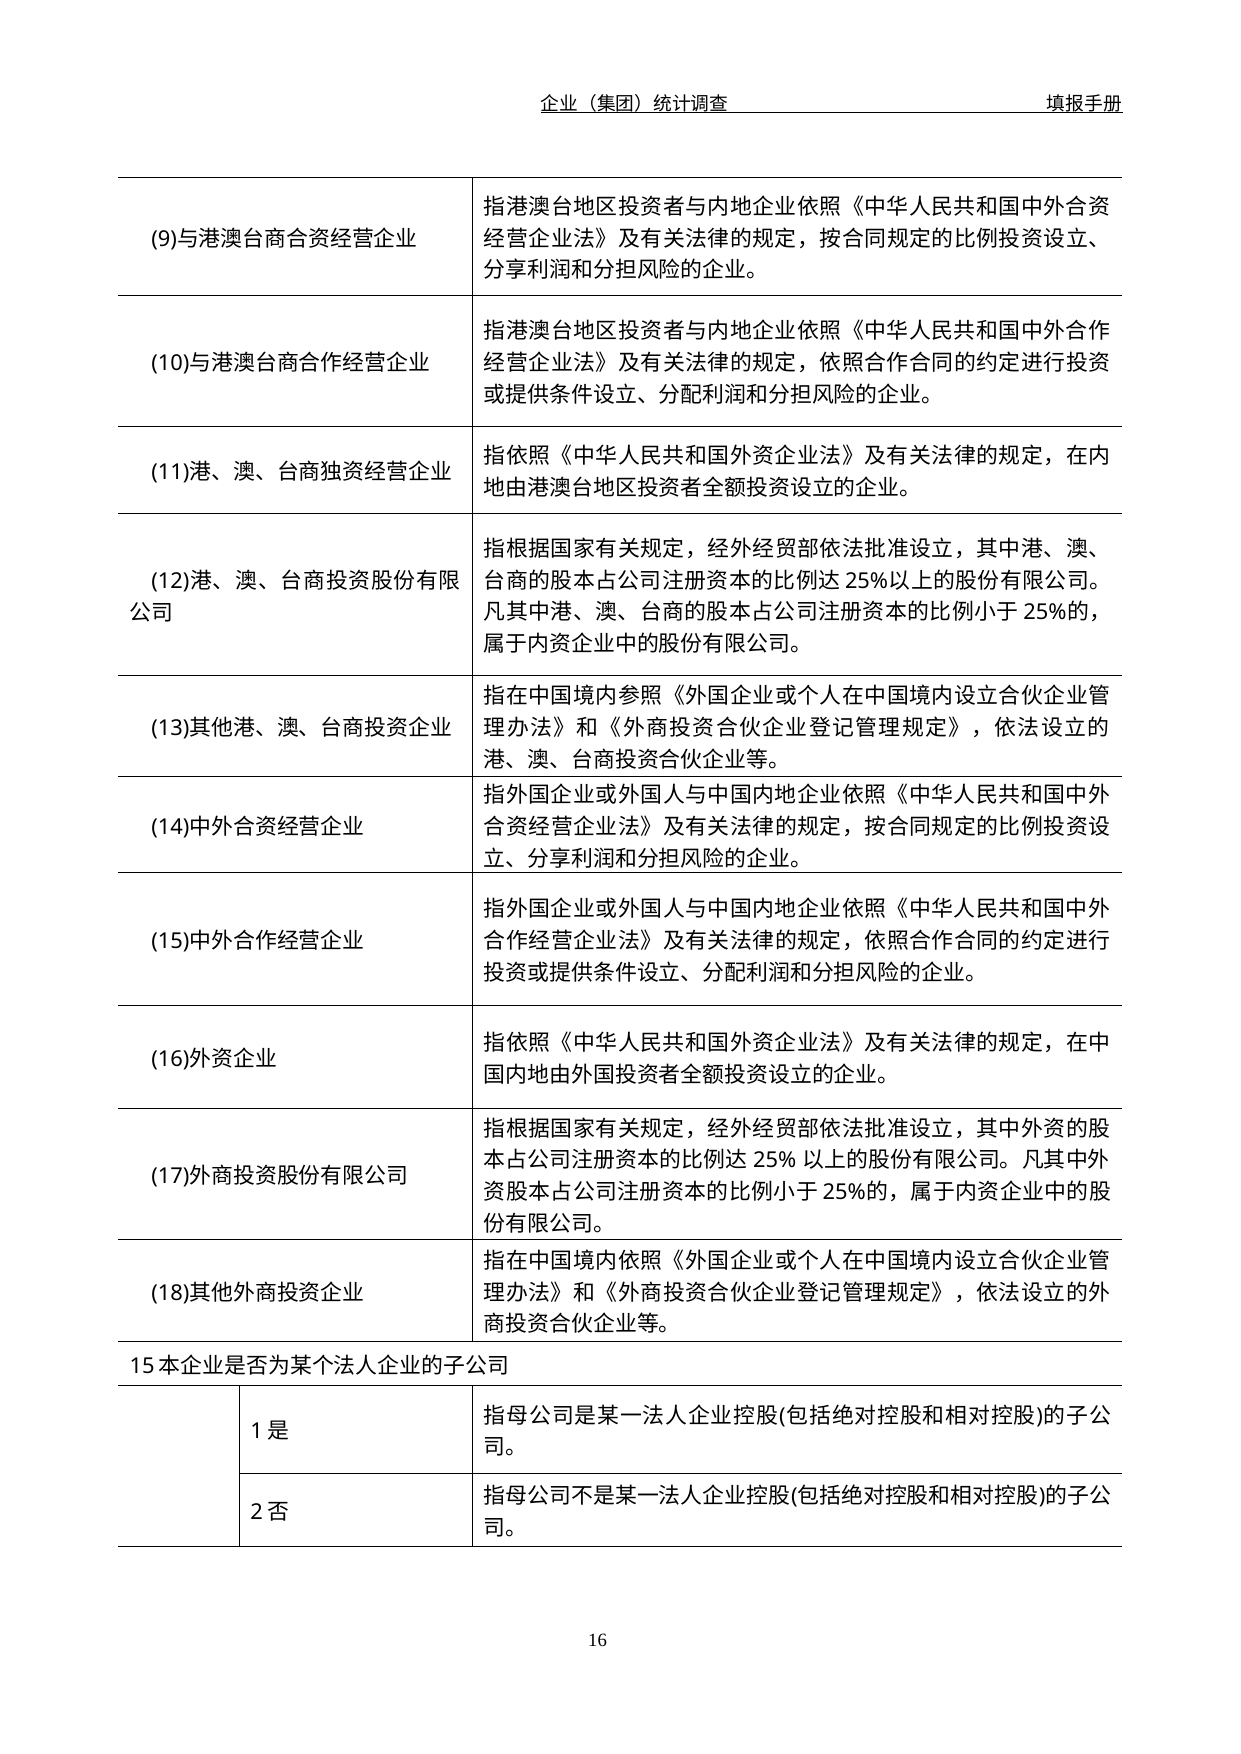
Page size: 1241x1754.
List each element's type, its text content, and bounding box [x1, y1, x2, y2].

table_cell (14)中外合资经营企业 [118, 777, 472, 872]
table_cell (9)与港澳台商合资经营企业 [118, 178, 472, 295]
table_cell (13)其他港、澳、台商投资企业 [118, 676, 472, 776]
table_cell (10)与港澳台商合作经营企业 [118, 296, 472, 426]
table_cell 15本企业是否为某个法人企业的子公司 [118, 1342, 1122, 1385]
table_cell (12)港、澳、台商投资股份有限公司 [118, 514, 472, 675]
table_cell 指外国企业或外国人与中国内地企业依照《中华人民共和国中外合作经营企业法》及有关法律的规定，依照合作合同的约定进行投资或提供条件设立、分配利润和分担风险的企业。 [473, 873, 1122, 1004]
table_cell (18)其他外商投资企业 [118, 1240, 472, 1341]
table_cell (11)港、澳、台商独资经营企业 [118, 427, 472, 513]
table_cell 指港澳台地区投资者与内地企业依照《中华人民共和国中外合资经营企业法》及有关法律的规定，按合同规定的比例投资设立、分享利润和分担风险的企业。 [473, 178, 1122, 295]
table_cell 指母公司不是某一法人企业控股(包括绝对控股和相对控股)的子公司。 [473, 1474, 1122, 1546]
table_cell 1是 [240, 1386, 472, 1473]
table_cell 指母公司是某一法人企业控股(包括绝对控股和相对控股)的子公司。 [473, 1386, 1122, 1473]
table_cell 指在中国境内依照《外国企业或个人在中国境内设立合伙企业管理办法》和《外商投资合伙企业登记管理规定》，依法设立的外商投资合伙企业等。 [473, 1240, 1122, 1341]
table_cell 指根据国家有关规定，经外经贸部依法批准设立，其中外资的股本占公司注册资本的比例达25% 以上的股份有限公司。凡其中外资股本占公司注册资本的比例小于25%的，属于内资企业中的股份有限公司。 [473, 1109, 1122, 1239]
table_cell (17)外商投资股份有限公司 [118, 1109, 472, 1239]
table_cell 指港澳台地区投资者与内地企业依照《中华人民共和国中外合作经营企业法》及有关法律的规定，依照合作合同的约定进行投资或提供条件设立、分配利润和分担风险的企业。 [473, 296, 1122, 426]
table_cell 2否 [240, 1474, 472, 1546]
table_cell 指外国企业或外国人与中国内地企业依照《中华人民共和国中外合资经营企业法》及有关法律的规定，按合同规定的比例投资设立、分享利润和分担风险的企业。 [473, 777, 1122, 872]
table_cell (15)中外合作经营企业 [118, 873, 472, 1004]
table_cell 指在中国境内参照《外国企业或个人在中国境内设立合伙企业管理办法》和《外商投资合伙企业登记管理规定》，依法设立的港、澳、台商投资合伙企业等。 [473, 676, 1122, 776]
table_cell [118, 1386, 239, 1546]
table_cell 指依照《中华人民共和国外资企业法》及有关法律的规定，在内地由港澳台地区投资者全额投资设立的企业。 [473, 427, 1122, 513]
table_cell (16)外资企业 [118, 1006, 472, 1108]
table_cell 指依照《中华人民共和国外资企业法》及有关法律的规定，在中国内地由外国投资者全额投资设立的企业。 [473, 1006, 1122, 1108]
table_cell 指根据国家有关规定，经外经贸部依法批准设立，其中港、澳、台商的股本占公司注册资本的比例达25%以上的股份有限公司。凡其中港、澳、台商的股本占公司注册资本的比例小于25%的，属于内资企业中的股份有限公司。 [473, 514, 1122, 675]
